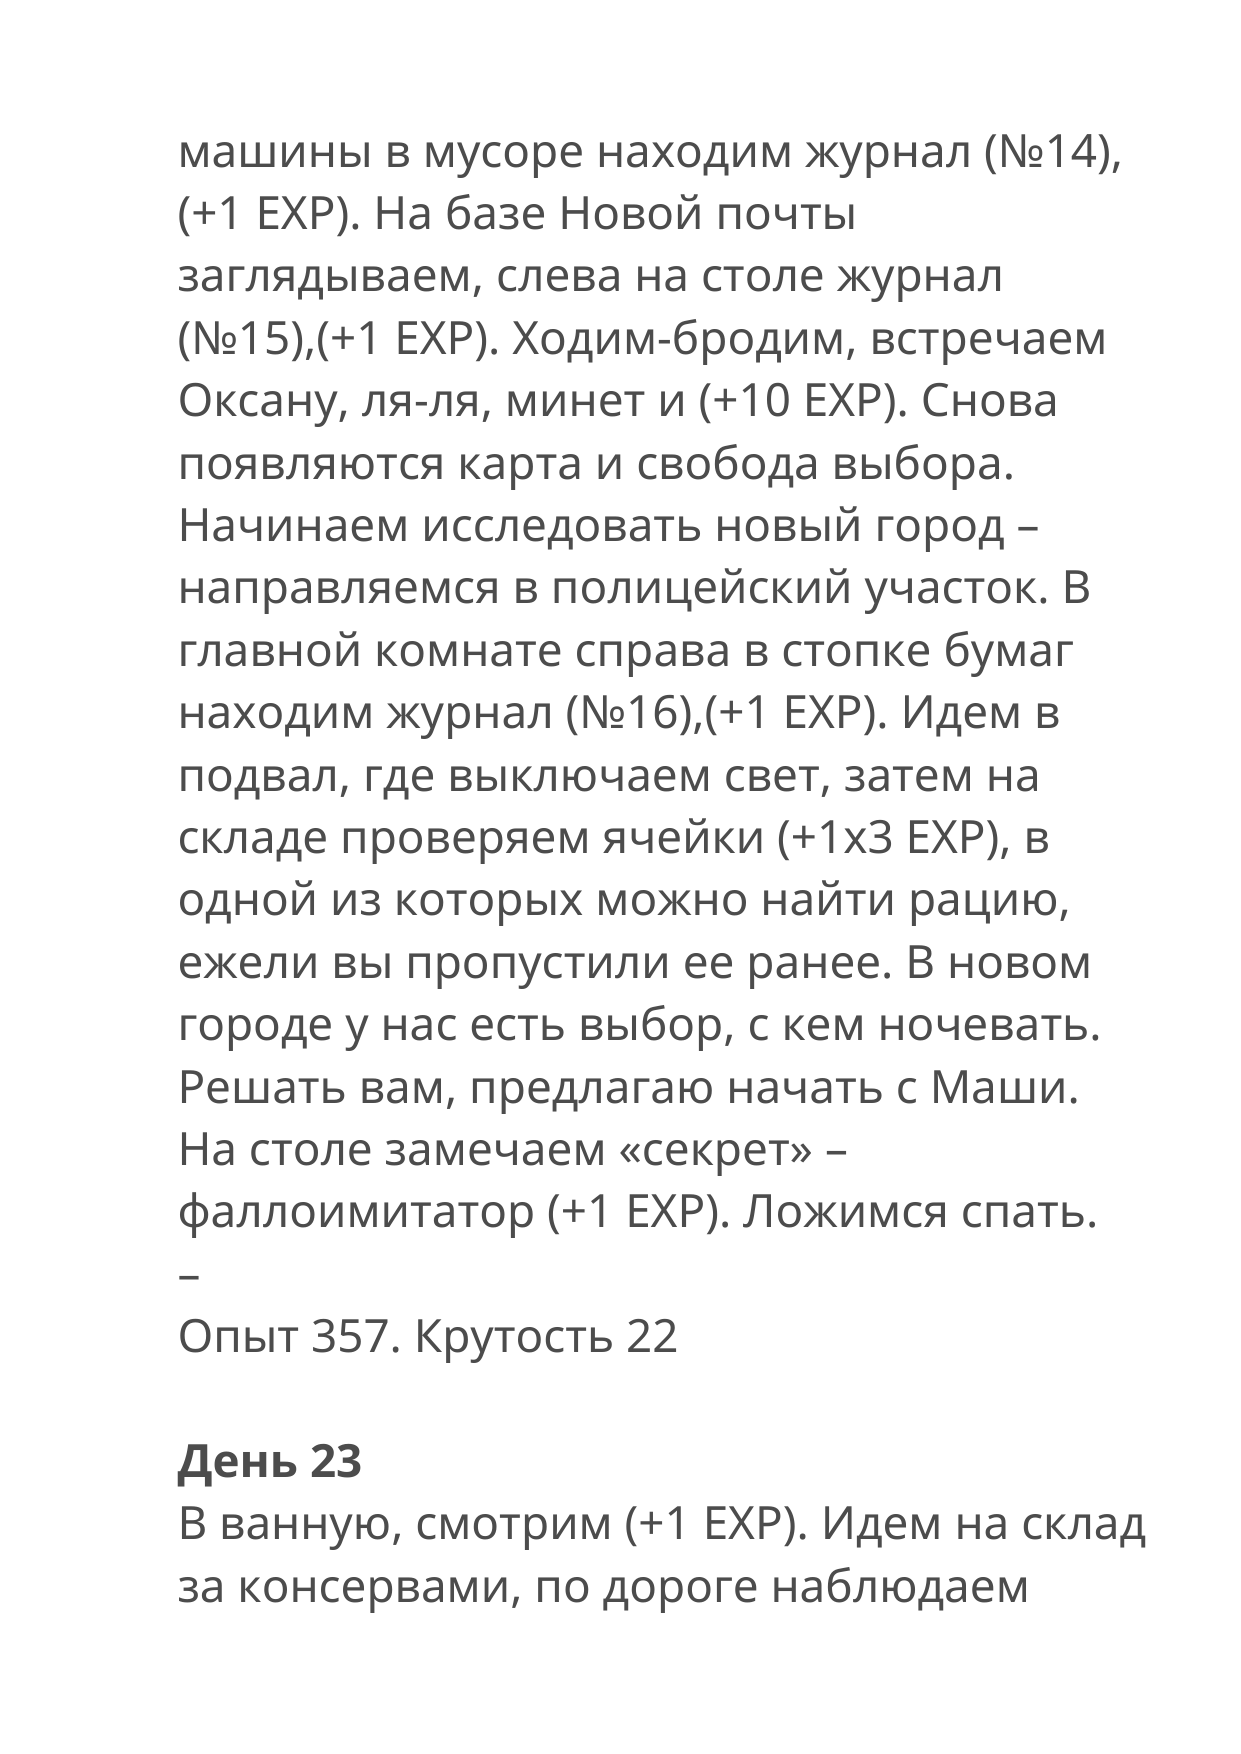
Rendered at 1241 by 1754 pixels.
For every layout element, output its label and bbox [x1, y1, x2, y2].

text [177, 1366, 1152, 1616]
text [177, 118, 1152, 1366]
